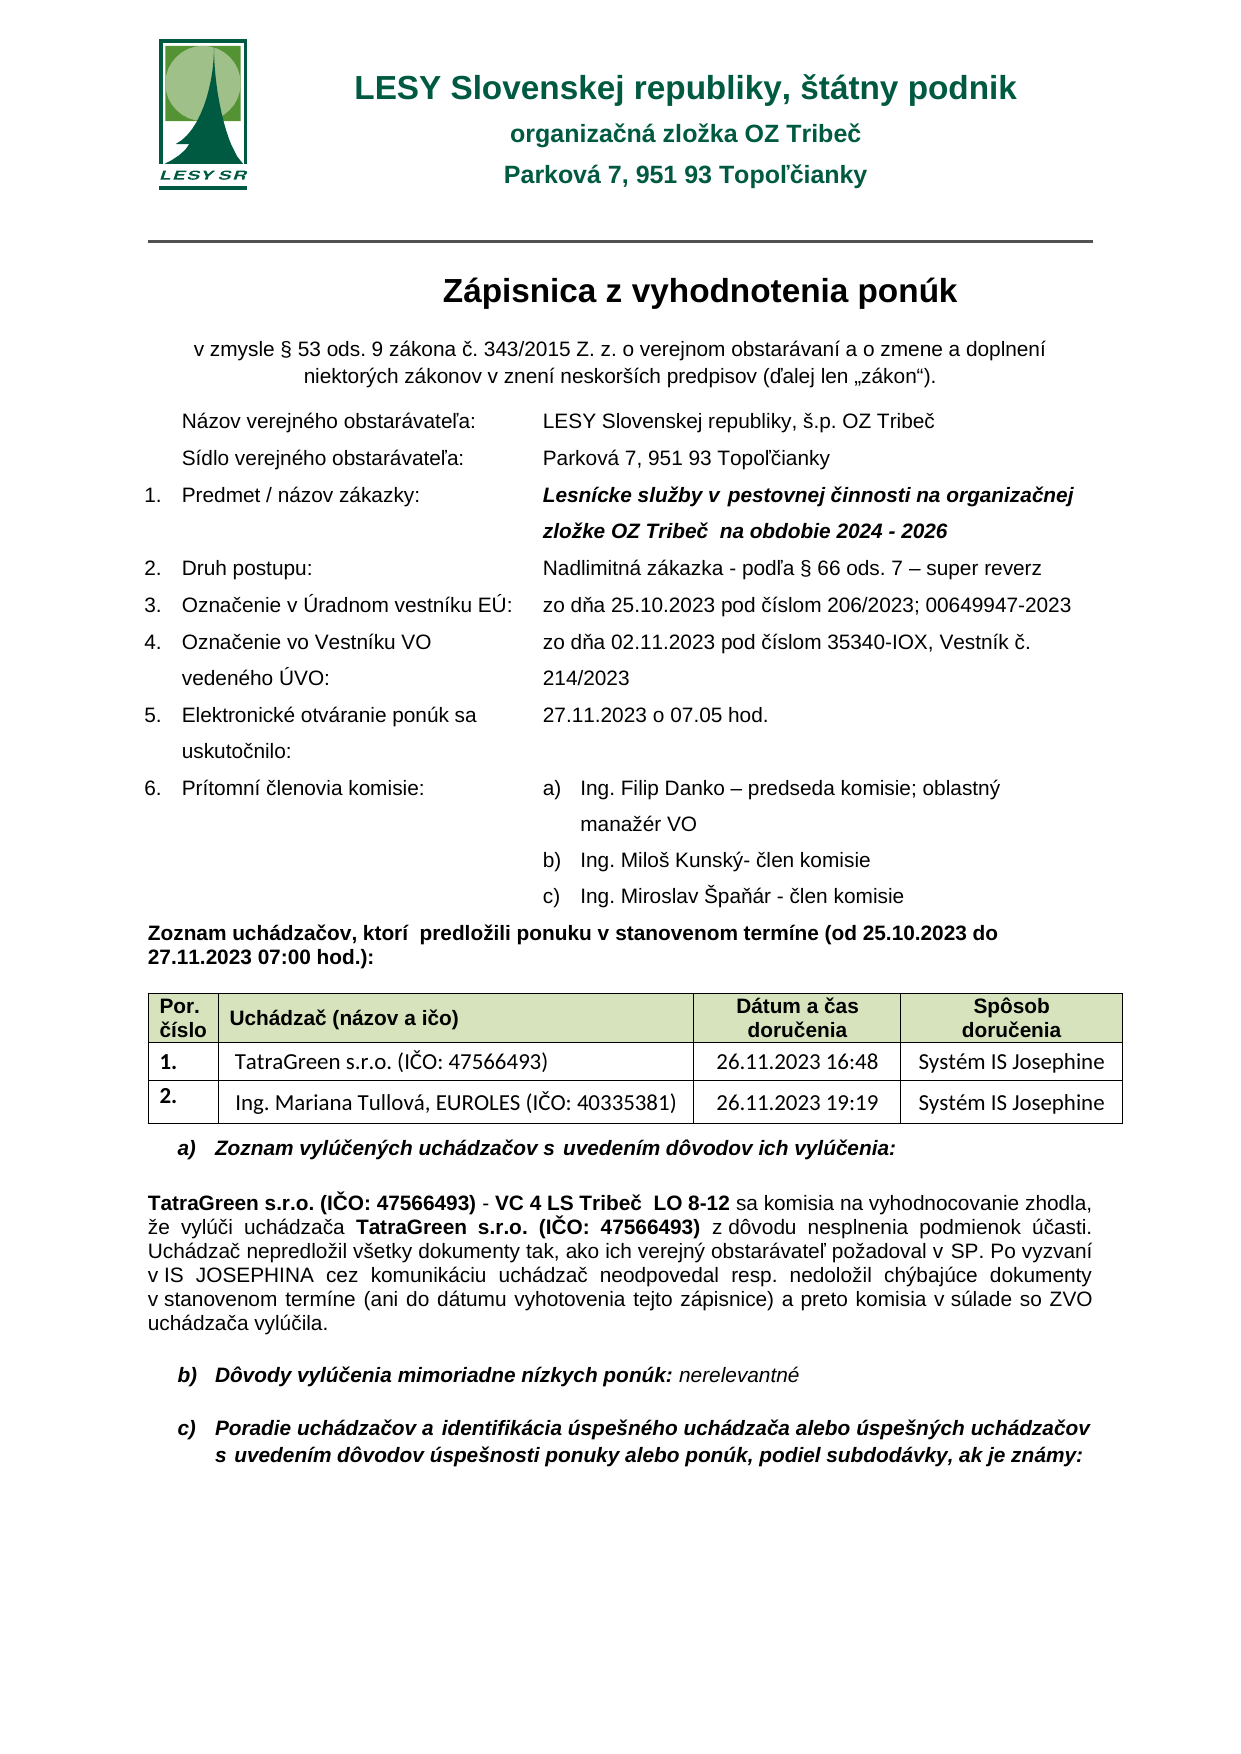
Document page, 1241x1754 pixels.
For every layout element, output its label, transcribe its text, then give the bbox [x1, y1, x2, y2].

table_cell 27.11.2023 o 07.05 hod. [531, 703, 1092, 776]
table_cell [531, 483, 1092, 556]
table_cell - podľa § 66 ods. 7 – super reverz [531, 556, 1092, 593]
table_cell Predmet / názov zákazky: [133, 483, 531, 556]
table_cell 26.11.2023 19:19 [694, 1081, 900, 1122]
list TatraGreen s.r.o. (IČO: 47566493) - VC 4 LS Tribeč LO 8-12 sa komisia na vyhodnocovanie zhodla, že vylúči uchádzača TatraGreen s.r.o. (IČO: 47566493) z dôvodu nesplnenia podmienok účasti. Uchádzač nepredložil všetky dokumenty tak, ako ich verejný obstarávateľ požadoval v SP. Po vyzvaní v IS JOSEPHINA cez komunikáciu uchádzač neodpovedal resp. nedoložil chýbajúce dokumenty v stanovenom termíne (ani do dátumu vyhotovenia tejto zápisnice) a preto komisia v súlade so ZVO uchádzača vylúčila. [148, 1191, 1093, 1335]
table_cell Ing. Filip Danko – predseda komisie; oblastný manažér VO Ing. Miloš Kunský- člen komisie Ing. Miroslav Špaňár - člen komisie [531, 776, 1092, 921]
table_cell 2. [149, 1081, 218, 1122]
table_cell 1. [149, 1043, 218, 1080]
table_cell Systém IS Josephine [901, 1081, 1122, 1122]
table_header Spôsob doručenia [901, 994, 1122, 1042]
table_cell TatraGreen s.r.o. (IČO: 47566493) [219, 1043, 693, 1080]
table_cell Označenie vo Vestníku VO vedeného ÚVO: [133, 630, 531, 703]
table_cell Druh postupu: [133, 556, 531, 593]
table_header Názov verejného obstarávateľa: [133, 409, 531, 446]
table_cell Parková 7, 951 93 Topoľčianky [531, 446, 1092, 483]
table_cell zo dňa 02.11.2023 pod číslom 35340-IOX, Vestník č. 214/2023 [531, 630, 1092, 703]
table_cell Prítomní členovia komisie: [133, 776, 531, 921]
list Zoznam vylúčených uchádzačov s uvedením dôvodov ich vylúčenia: [177, 1136, 1093, 1160]
table_cell Elektronické otváranie ponúk sa uskutočnilo: [133, 703, 531, 776]
table_cell 26.11.2023 16:48 [694, 1043, 900, 1080]
text Zápisnica z vyhodnotenia ponúk [148, 271, 1093, 310]
list Poradie uchádzačov a identifikácia úspešného uchádzača alebo úspešných uchádzačov s uvedením dôvodov úspešnosti ponuky alebo ponúk, podiel subdodávky, ak je známy: [177, 1415, 1093, 1467]
table_header Dátum a čas doručenia [694, 994, 900, 1042]
text v zmysle § 53 ods. 9 zákona č. 343/2015 Z. z. o verejnom obstarávaní a o zmene a doplnení niektorých zákonov v znení neskorších predpisov (ďalej len „zákon“). [148, 337, 1093, 388]
list Dôvody vylúčenia mimoriadne nízkych ponúk: nerelevantné [177, 1363, 1093, 1387]
table_cell Systém IS Josephine [901, 1043, 1122, 1080]
table_cell Označenie v Úradnom vestníku EÚ: [133, 593, 531, 630]
text Zoznam uchádzačov, ktorí predložili ponuku v stanovenom termíne (od 25.10.2023 do 27.11.2023 07:00 hod.): [148, 921, 1093, 969]
table_cell zo dňa 25.10.2023 pod číslom 206/2023; 00649947-2023 [531, 593, 1092, 630]
table_cell Ing. Mariana Tullová, EUROLES (IČO: 40335381) [219, 1081, 693, 1122]
table_header LESY Slovenskej republiky, š.p. OZ Tribeč [531, 409, 1092, 446]
table_header Por. číslo [149, 994, 218, 1042]
table_cell Sídlo verejného obstarávateľa: [133, 446, 531, 483]
table_header Uchádzač (názov a ičo) [219, 994, 693, 1042]
